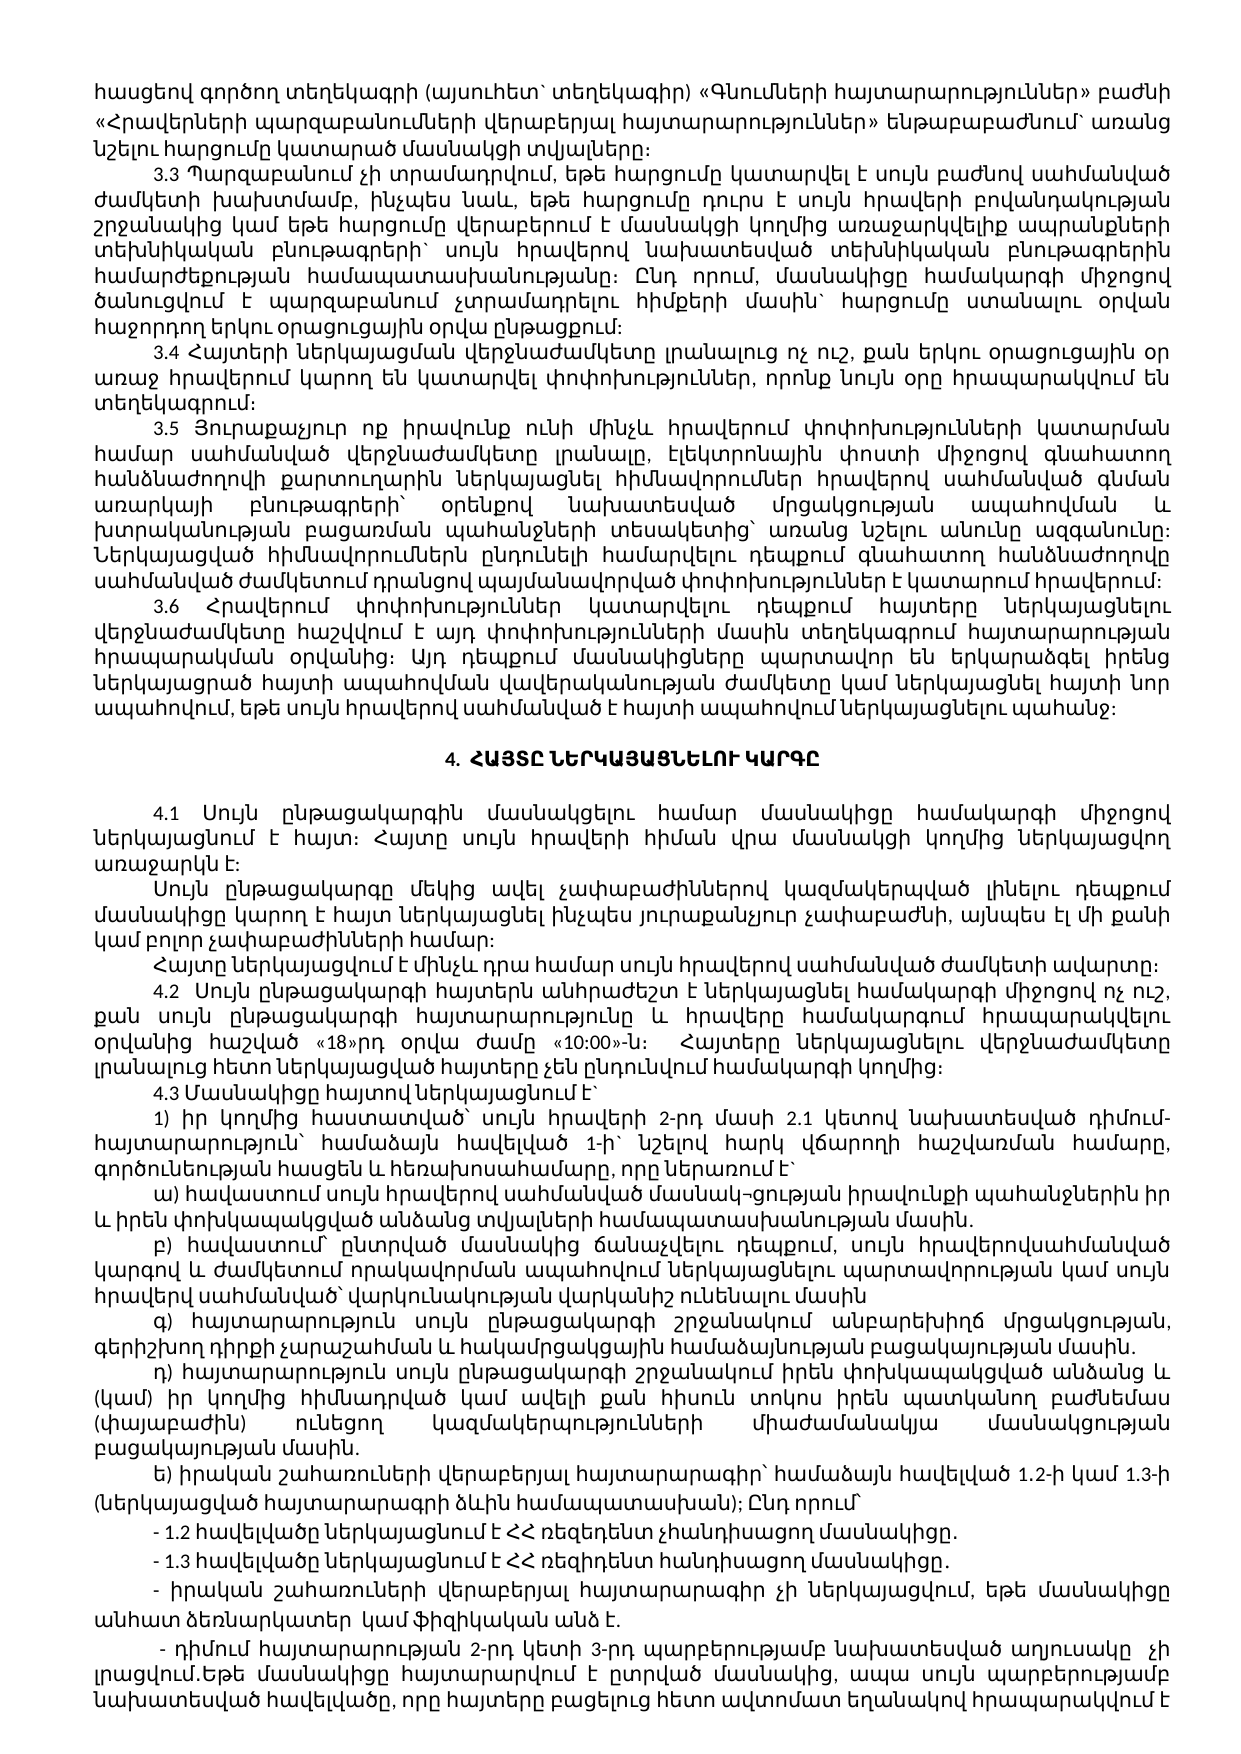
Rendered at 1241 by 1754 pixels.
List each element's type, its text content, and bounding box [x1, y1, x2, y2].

text - 1.3 հավելվածը ներկայացնում է ՀՀ ռեզիդենտ հանդիսացող մասնակիցը․ [94, 1548, 1171, 1574]
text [94, 1636, 1171, 1712]
text 4. ՀԱՅՏԸ ՆԵՐԿԱՅԱՑՆԵԼՈՒ ԿԱՐԳԸ [94, 746, 1171, 771]
text 3.5 Յուրաքաչյուր ոք իրավունք ունի մինչև հրավերում փոփոխությունների կատարման համար սահմանված վերջնաժամկետը լրանալը, էլեկտրոնային փոստի միջոցով գնահատող հանձնաժողովի քարտուղարին ներկայացնել հիմնավորումներ հրավերով սահմանված գնման առարկայի բնութագրերի՝ օրենքով նախատեսված մրցակցության ապահովման և խտրականության բացառման պահանջների տեսակետից՝ առանց նշելու անունը ազգանունը: Ներկայացված հիմնավորումներն ընդունելի համարվելու դեպքում գնահատող հանձնաժողովը սահմանված ժամկետում դրանցով պայմանավորված փոփոխություններ է կատարում հրավերում: [94, 416, 1171, 593]
text 3.6 Հրավերում փոփոխություններ կատարվելու դեպքում հայտերը ներկայացնելու վերջնաժամկետը հաշվվում է այդ փոփոխությունների մասին տեղեկագրում հայտարարության հրապարակման օրվանից։ Այդ դեպքում մասնակիցները պարտավոր են երկարաձգել իրենց ներկայացրած հայտի ապահովման վավերականության ժամկետը կամ ներկայացնել հայտի նոր ապահովում, եթե սույն հրավերով սահմանված է հայտի ապահովում ներկայացնելու պահանջ: [94, 593, 1171, 721]
text 4.2 Սույն ընթացակարգի հայտերն անհրաժեշտ է ներկայացնել համակարգի միջոցով ոչ ուշ, քան սույն ընթացակարգի հայտարարությունը և հրավերը համակարգում հրապարակվելու օրվանից հաշված «18»րդ օրվա ժամը «10:00»-ն։ Հայտերը ներկայացնելու վերջնաժամկետը լրանալուց հետո ներկայացված հայտերը չեն ընդունվում համակարգի կողմից։ [94, 978, 1171, 1080]
text - 1.2 հավելվածը ներկայացնում է ՀՀ ռեզեդենտ չհանդիսացող մասնակիցը․ [94, 1519, 1171, 1545]
text Հայտը ներկայացվում է մինչև դրա համար սույն հրավերով սահմանված ժամկետի ավարտը։ [94, 953, 1171, 978]
text 3.3 Պարզաբանում չի տրամադրվում, եթե հարցումը կատարվել է սույն բաժնով սահմանված ժամկետի խախտմամբ, ինչպես նաև, եթե հարցումը դուրս է սույն հրավերի բովանդակության շրջանակից կամ եթե հարցումը վերաբերում է մասնակցի կողմից առաջարկվելիք ապրանքների տեխնիկական բնութագրերի` սույն հրավերով նախատեսված տեխնիկական բնութագրերին համարժեքության համապատասխանությանը։ Ընդ որում, մասնակիցը համակարգի միջոցով ծանուցվում է պարզաբանում չտրամադրելու հիմքերի մասին` հարցումը ստանալու օրվան հաջորդող երկու օրացուցային օրվա ընթացքում: [94, 161, 1171, 339]
text 1) իր կողմից հաստատված՝ սույն հրավերի 2-րդ մասի 2.1 կետով նախատեսված դիմում-հայտարարություն՝ համաձայն հավելված 1-ի` նշելով հարկ վճարողի հաշվառման համարը, գործունեության հասցեն և հեռախոսահամարը, որը ներառում է` [94, 1105, 1171, 1181]
text 4.3 Մասնակիցը հայտով ներկայացնում է` [94, 1080, 1171, 1105]
text - իրական շահառուների վերաբերյալ հայտարարագիր չի ներկայացվում, եթե մասնակիցը անհատ ձեռնարկատեր կամ ֆիզիկական անձ է. [94, 1578, 1171, 1632]
text ա) հավաստում սույն հրավերով սահմանված մասնակ¬ցության իրավունքի պահանջներին իր և իրեն փոխկապակցված անձանց տվյալների համապատասխանության մասին. [94, 1181, 1171, 1232]
text ե) իրական շահառուների վերաբերյալ հայտարարագիր՝ համաձայն հավելված 1․2-ի կամ 1.3-ի (ներկայացված հայտարարագրի ձևին համապատասխան); Ընդ որում՝ [94, 1461, 1171, 1516]
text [94, 75, 1171, 161]
text գ) հայտարարություն սույն ընթացակարգի շրջանակում անբարեխիղճ մրցակցության, գերիշխող դիրքի չարաշահման և հակամրցակցային համաձայնության բացակայության մասին. [94, 1308, 1171, 1359]
text դ) հայտարարություն սույն ընթացակարգի շրջանակում իրեն փոխկապակցված անձանց և (կամ) իր կողմից հիմնադրված կամ ավելի քան հիսուն տոկոս իրեն պատկանող բաժնեմաս (փայաբաժին) ունեցող կազմակերպությունների միաժամանակյա մասնակցության բացակայության մասին. [94, 1359, 1171, 1461]
text բ) հավաստում՝ ընտրված մասնակից ճանաչվելու դեպքում, սույն հրավերովսահմանված կարգով և ժամկետում որակավորման ապահովում ներկայացնելու պարտավորության կամ սույն հրավերվ սահմանված՝ վարկունակության վարկանիշ ունենալու մասին [94, 1232, 1171, 1308]
text 3.4 Հայտերի ներկայացման վերջնաժամկետը լրանալուց ոչ ուշ, քան երկու օրացուցային օր առաջ հրավերում կարող են կատարվել փոփոխություններ, որոնք նույն օրը հրապարակվում են տեղեկագրում։ [94, 339, 1171, 416]
text 4.1 Սույն ընթացակարգին մասնակցելու համար մասնակիցը համակարգի միջոցով ներկայացնում է հայտ։ Հայտը սույն հրավերի հիման վրա մասնակցի կողմից ներկայացվող առաջարկն է: [94, 800, 1171, 876]
text Սույն ընթացակարգը մեկից ավել չափաբաժիններով կազմակերպված լինելու դեպքում մասնակիցը կարող է հայտ ներկայացնել ինչպես յուրաքանչյուր չափաբաժնի, այնպես էլ մի քանի կամ բոլոր չափաբաժինների համար: [94, 876, 1171, 953]
